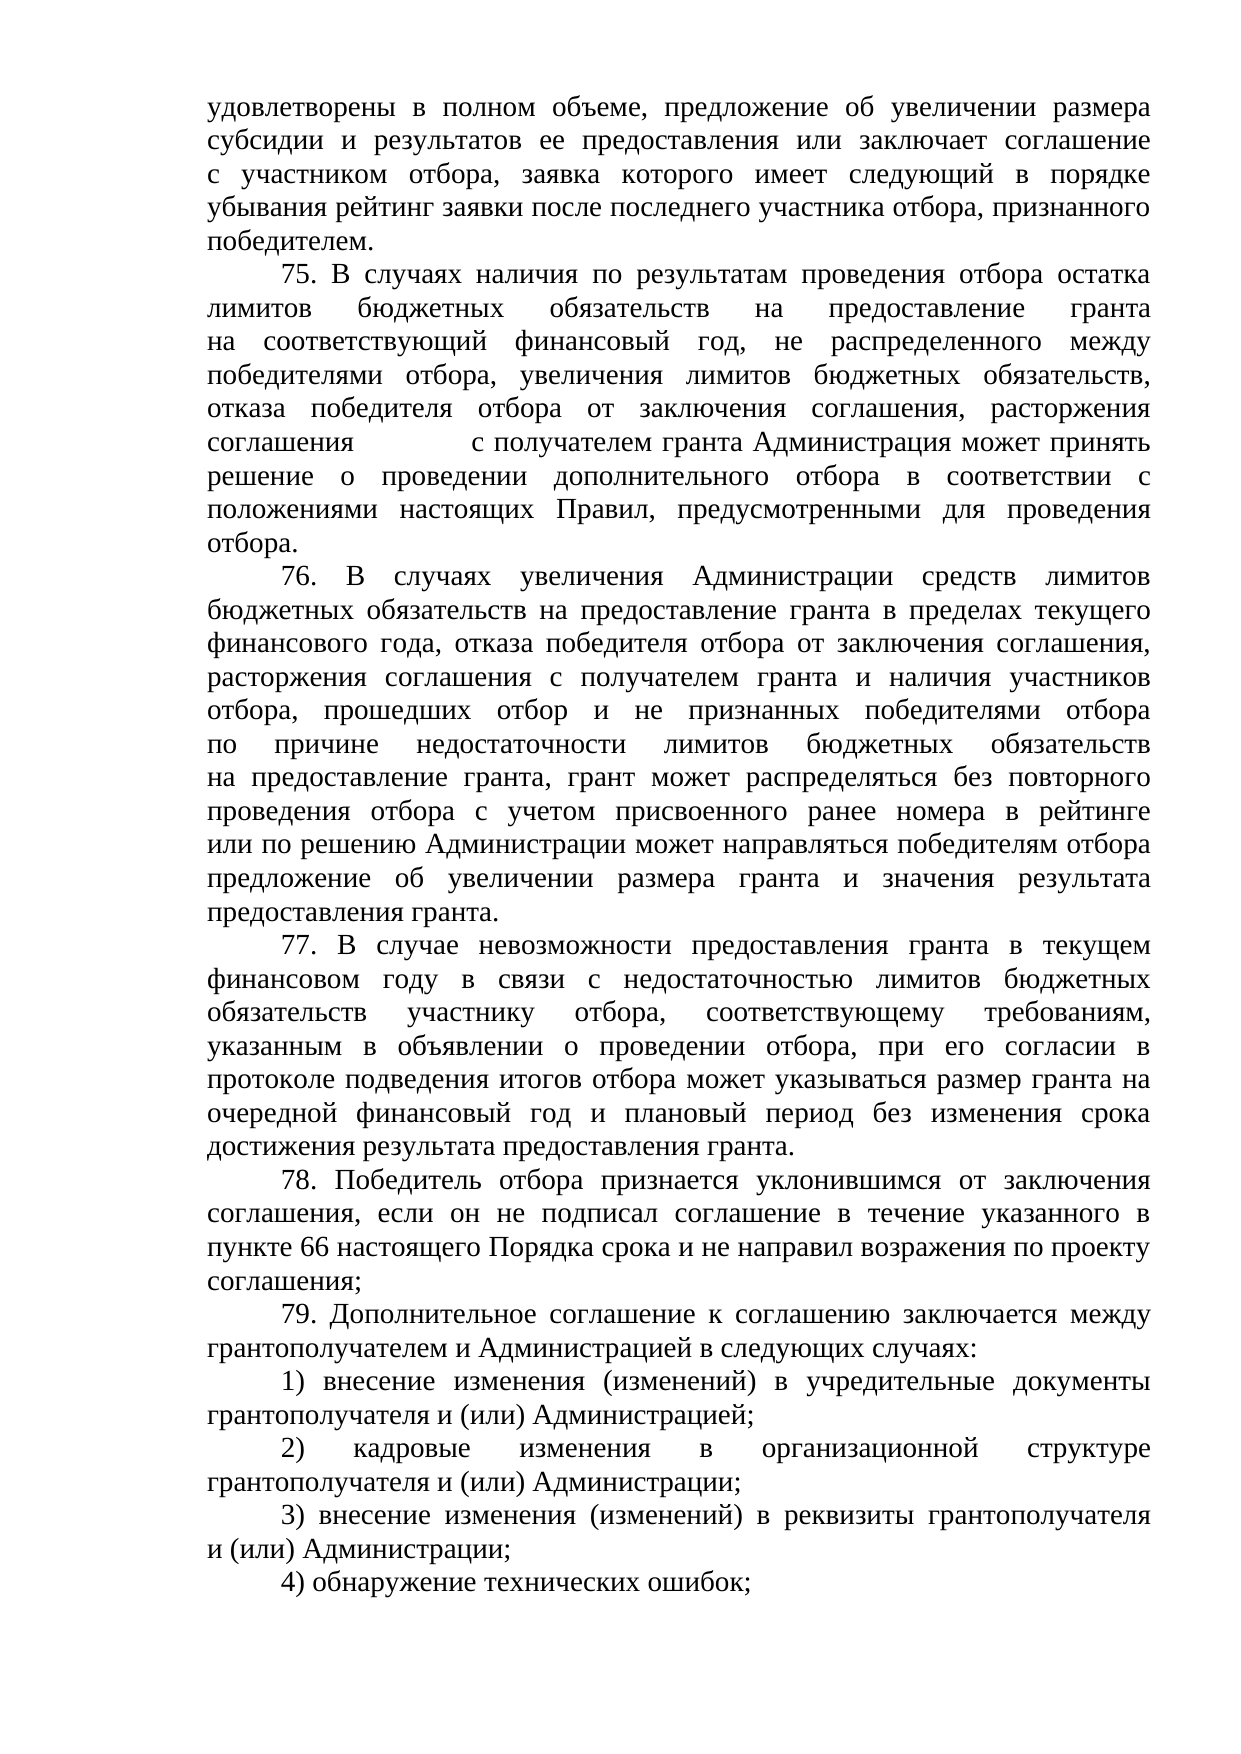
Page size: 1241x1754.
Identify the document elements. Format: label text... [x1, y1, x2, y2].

text 3) внесение изменения (изменений) в реквизиты грантополучателя и (или) Администрации; [207, 1497, 1152, 1564]
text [207, 89, 1152, 256]
text 1) внесение изменения (изменений) в учредительные документы грантополучателя и (или) Администрацией; [207, 1363, 1152, 1430]
text 78. Победитель отбора признается уклонившимся от заключения соглашения, если он не подписал соглашение в течение указанного в пункте 66 настоящего Порядка срока и не направил возражения по проекту соглашения; [207, 1162, 1152, 1296]
text 76. В случаях увеличения Администрации средств лимитов бюджетных обязательств на предоставление гранта в пределах текущего финансового года, отказа победителя отбора от заключения соглашения, расторжения соглашения с получателем гранта и наличия участников отбора, прошедших отбор и не признанных победителями отбора по причине недостаточности лимитов бюджетных обязательств на предоставление гранта, грант может распределяться без повторного проведения отбора с учетом присвоенного ранее номера в рейтинге или по решению Администрации может направляться победителям отбора предложение об увеличении размера гранта и значения результата предоставления гранта. [207, 558, 1152, 927]
text 75. В случаях наличия по результатам проведения отбора остатка лимитов бюджетных обязательств на предоставление гранта на соответствующий финансовый год, не распределенного между победителями отбора, увеличения лимитов бюджетных обязательств, отказа победителя отбора от заключения соглашения, расторжения соглашения с получателем гранта Администрация может принять решение о проведении дополнительного отбора в соответствии с положениями настоящих Правил, предусмотренными для проведения отбора. [207, 256, 1152, 558]
text 77. В случае невозможности предоставления гранта в текущем финансовом году в связи с недостаточностью лимитов бюджетных обязательств участнику отбора, соответствующему требованиям, указанным в объявлении о проведении отбора, при его согласии в протоколе подведения итогов отбора может указываться размер гранта на очередной финансовый год и плановый период без изменения срока достижения результата предоставления гранта. [207, 927, 1152, 1162]
text 2) кадровые изменения в организационной структуре грантополучателя и (или) Администрации; [207, 1430, 1152, 1497]
text 4) обнаружение технических ошибок; [207, 1564, 1152, 1598]
text 79. Дополнительное соглашение к соглашению заключается между грантополучателем и Администрацией в следующих случаях: [207, 1296, 1152, 1363]
